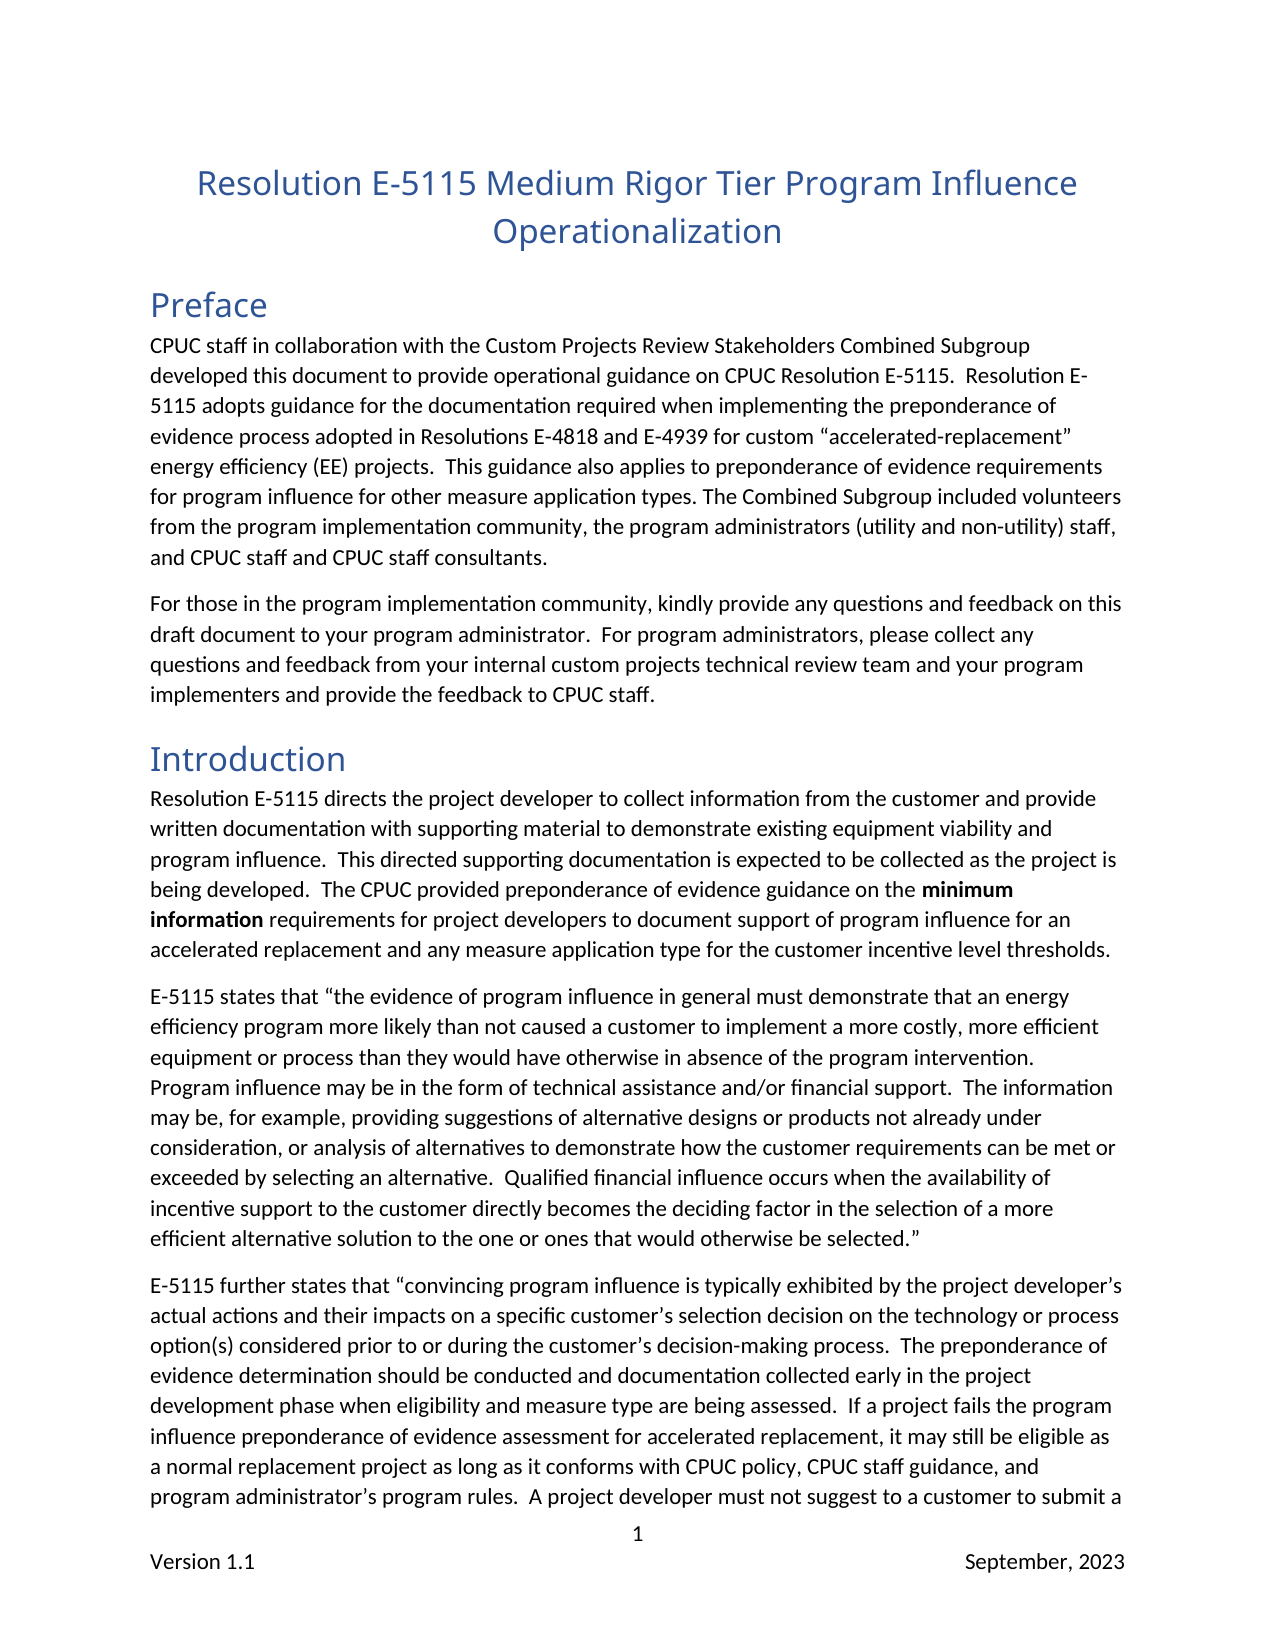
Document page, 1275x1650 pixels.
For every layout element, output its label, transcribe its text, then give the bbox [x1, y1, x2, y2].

text CPUC staff in collaboration with the Custom Projects Review Stakeholders Combined Subgroup developed this document to provide operational guidance on CPUC Resolution E-5115. Resolution E-5115 adopts guidance for the documentation required when implementing the preponderance of evidence process adopted in Resolutions E-4818 and E-4939 for custom “accelerated-replacement” energy efficiency (EE) projects. This guidance also applies to preponderance of evidence requirements for program influence for other measure application types. The Combined Subgroup included volunteers from the program implementation community, the program administrators (utility and non-utility) staff, and CPUC staff and CPUC staff consultants. [150, 331, 1125, 571]
text E-5115 states that “the evidence of program influence in general must demonstrate that an energy efficiency program more likely than not caused a customer to implement a more costly, more efficient equipment or process than they would have otherwise in absence of the program intervention. Program influence may be in the form of technical assistance and/or financial support. The information may be, for example, providing suggestions of alternative designs or products not already under consideration, or analysis of alternatives to demonstrate how the customer requirements can be met or exceeded by selecting an alternative. Qualified financial influence occurs when the availability of incentive support to the customer directly becomes the deciding factor in the selection of a more efficient alternative solution to the one or ones that would otherwise be selected.” [150, 982, 1125, 1252]
subtitle Preface [150, 282, 1125, 328]
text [150, 1271, 1125, 1510]
text Resolution E-5115 directs the project developer to collect information from the customer and provide written documentation with supporting material to demonstrate existing equipment viability and program influence. This directed supporting documentation is expected to be collected as the project is being developed. The CPUC provided preponderance of evidence guidance on the minimum information requirements for project developers to document support of program influence for an accelerated replacement and any measure application type for the customer incentive level thresholds. [150, 784, 1125, 963]
subtitle Resolution E-5115 Medium Rigor Tier Program Influence Operationalization [150, 159, 1125, 254]
subtitle Introduction [150, 735, 1125, 781]
text For those in the program implementation community, kindly provide any questions and feedback on this draft document to your program administrator. For program administrators, please collect any questions and feedback from your internal custom projects technical review team and your program implementers and provide the feedback to CPUC staff. [150, 589, 1125, 708]
